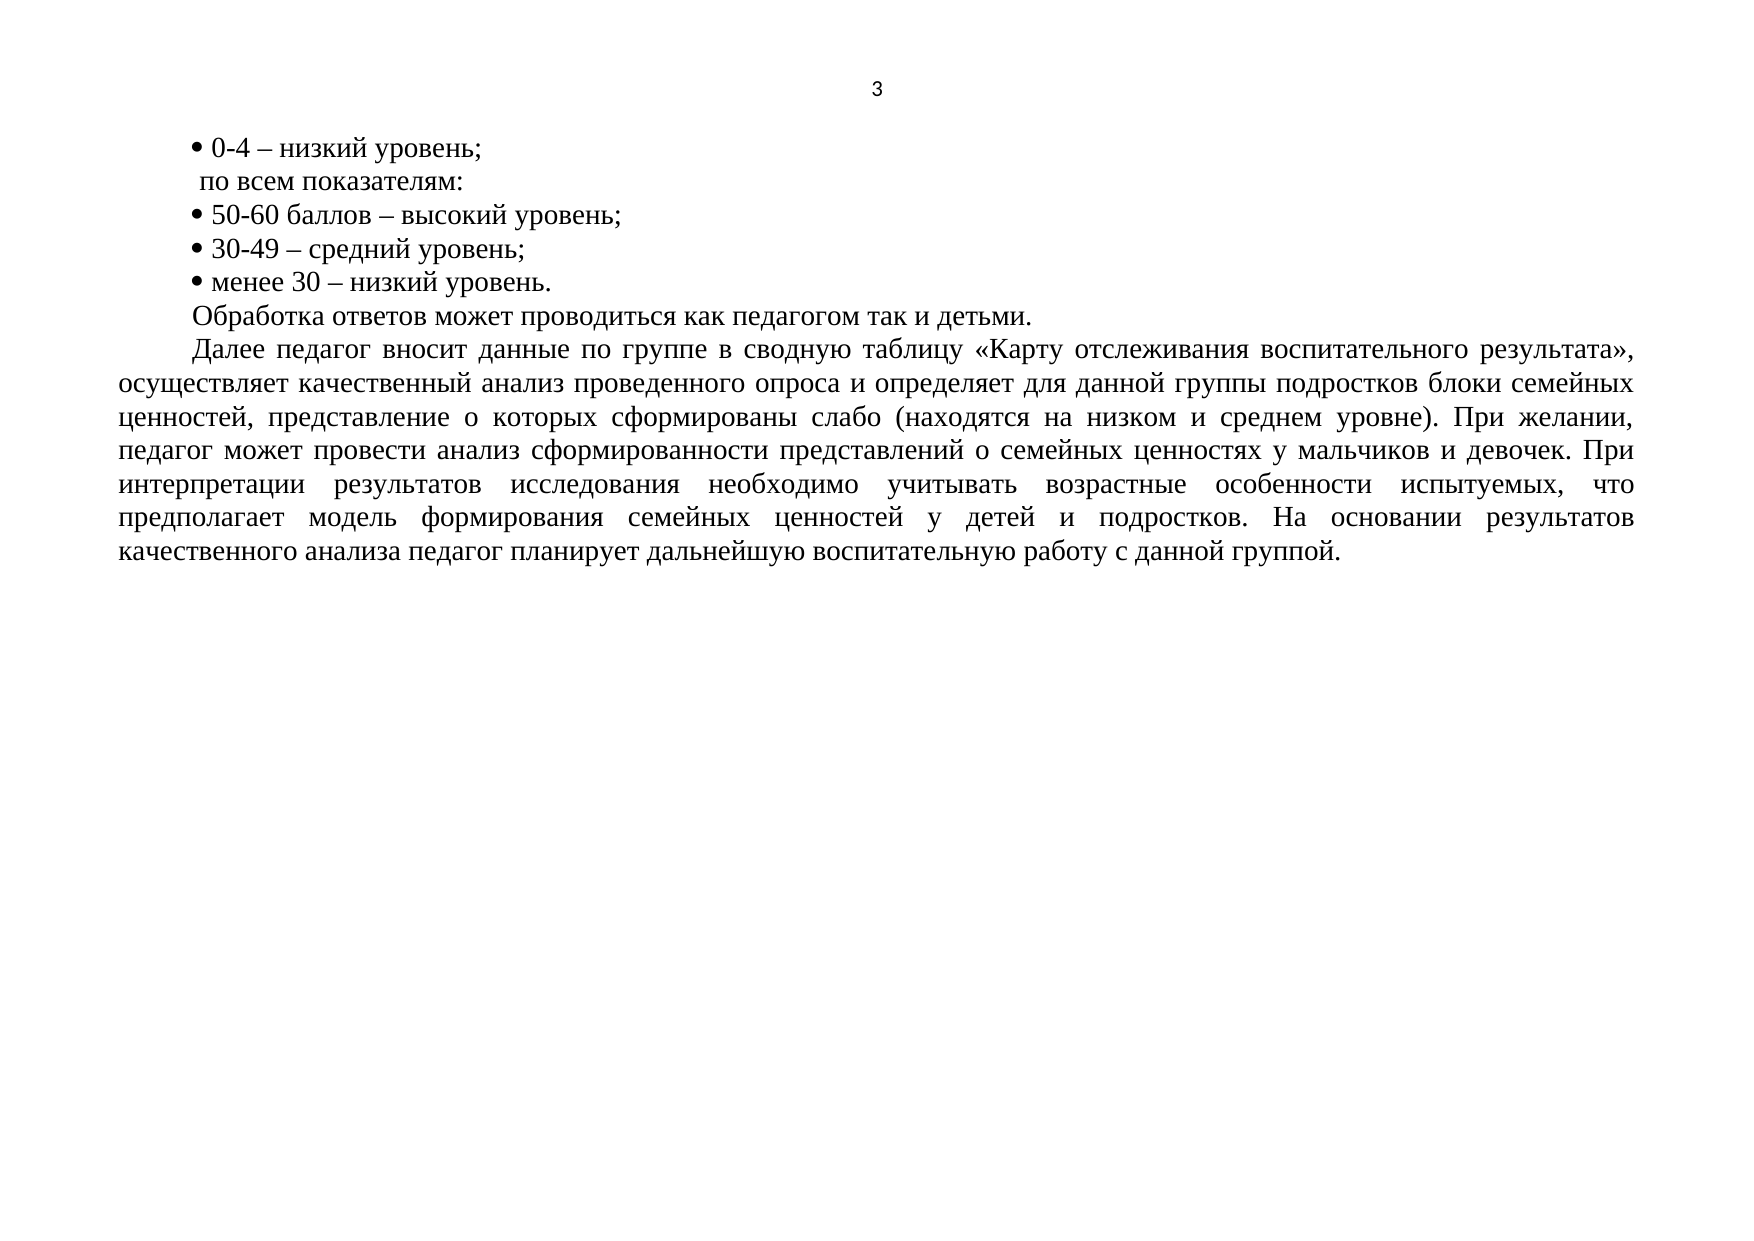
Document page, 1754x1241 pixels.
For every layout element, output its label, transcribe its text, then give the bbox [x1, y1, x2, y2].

text менее 30 – низкий уровень. [118, 264, 1636, 298]
text Далее педагог вносит данные по группе в сводную таблицу «Карту отслеживания воспитательного результата», осуществляет качественный анализ проведенного опроса и определяет для данной группы подростков блоки семейных ценностей, представление о которых сформированы слабо (находятся на низком и среднем уровне). При желании, педагог может провести анализ сформированности представлений о семейных ценностях у мальчиков и девочек. При интерпретации результатов исследования необходимо учитывать возрастные особенности испытуемых, что предполагает модель формирования семейных ценностей у детей и подростков. На основании результатов качественного анализа педагог планирует дальнейшую воспитательную работу с данной группой. [118, 332, 1636, 566]
text по всем показателям: [118, 163, 1636, 197]
text 30-49 – средний уровень; [118, 231, 1636, 264]
text 0-4 – низкий уровень; [118, 130, 1636, 163]
text Обработка ответов может проводиться как педагогом так и детьми. [118, 298, 1636, 332]
text 50-60 баллов – высокий уровень; [118, 197, 1636, 231]
